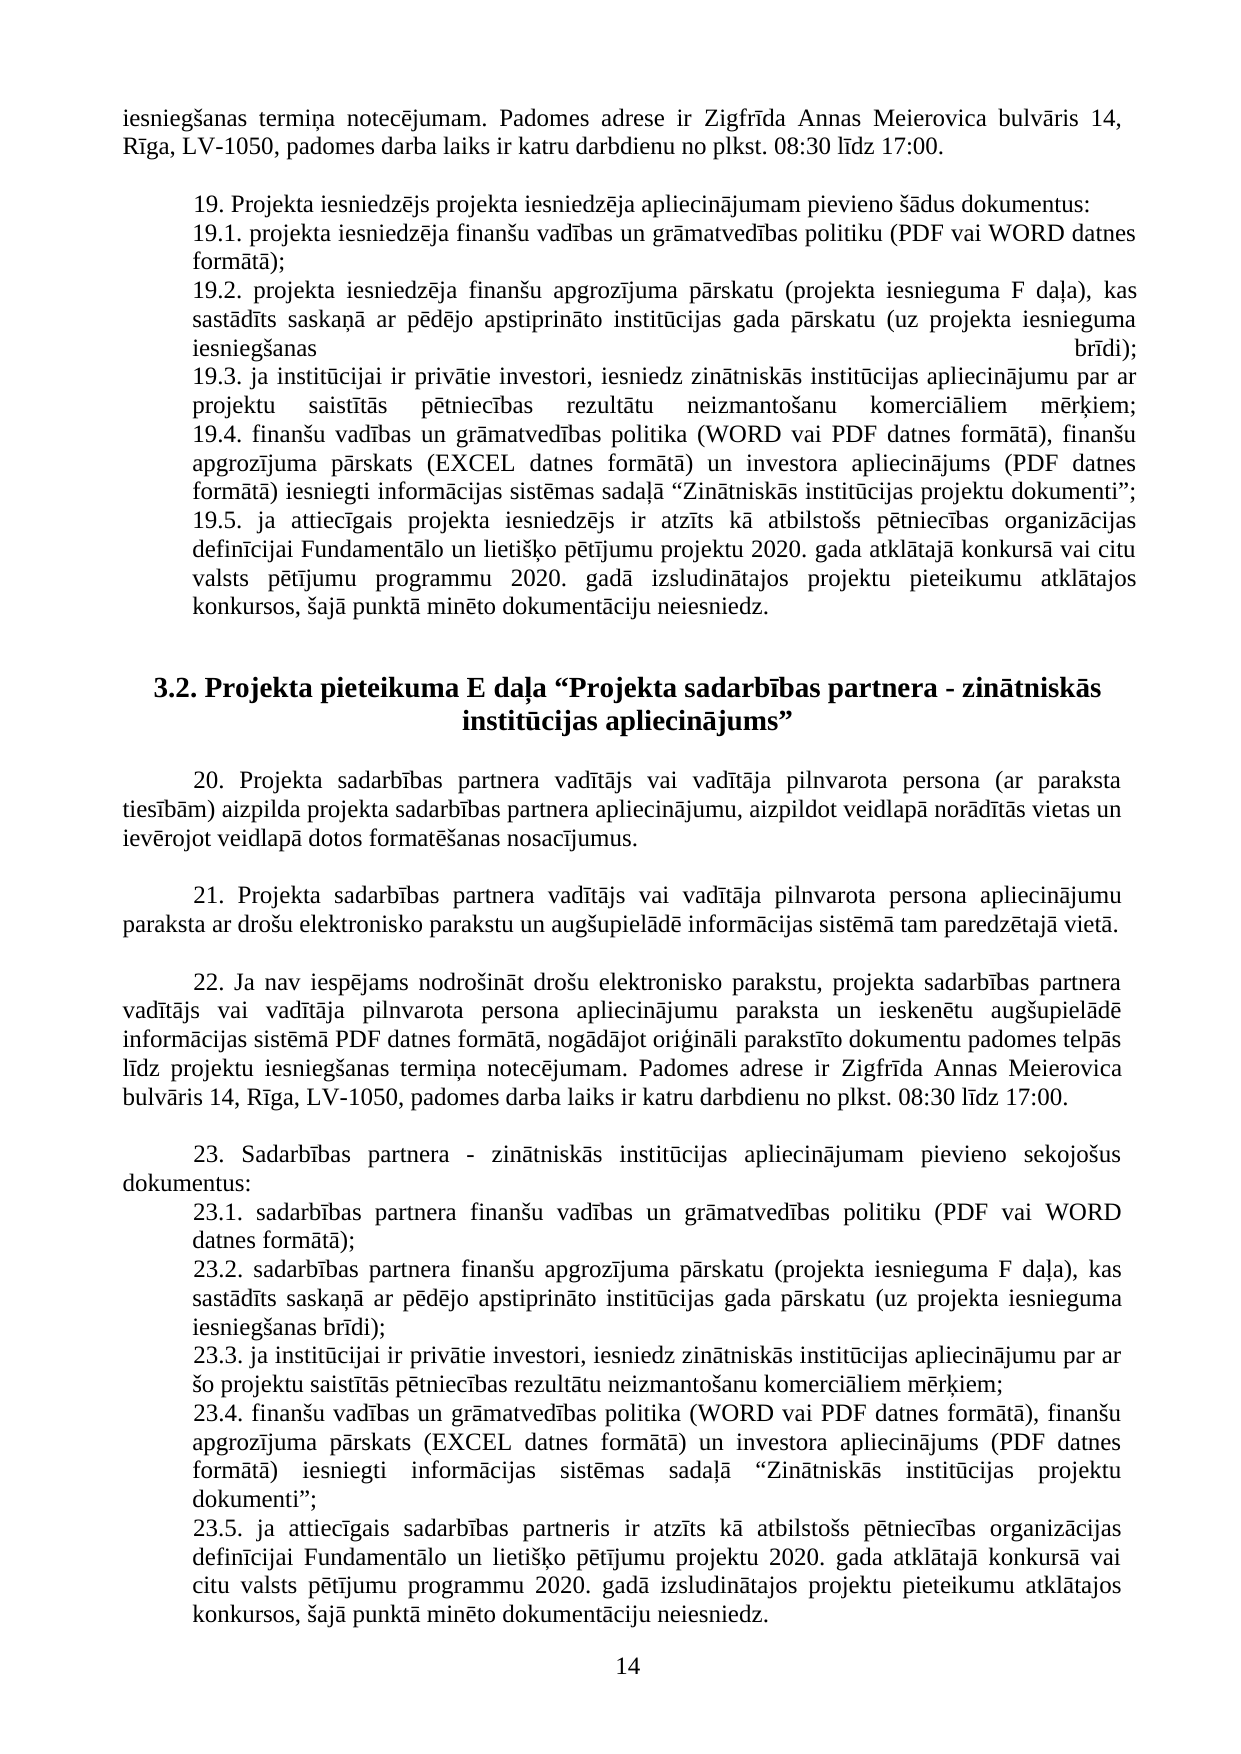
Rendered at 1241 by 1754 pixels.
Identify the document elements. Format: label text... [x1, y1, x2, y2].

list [122, 103, 1122, 160]
list 20. Projekta sadarbības partnera vadītājs vai vadītāja pilnvarota persona (ar paraksta tiesībām) aizpilda projekta sadarbības partnera apliecinājumu, aizpildot veidlapā norādītās vietas un ievērojot veidlapā dotos formatēšanas nosacījumus. [122, 766, 1122, 852]
list 23.4. finanšu vadības un grāmatvedības politika (WORD vai PDF datnes formātā), finanšu apgrozījuma pārskats (EXCEL datnes formātā) un investora apliecinājums (PDF datnes formātā) iesniegti informācijas sistēmas sadaļā “Zinātniskās institūcijas projektu dokumenti”; [192, 1398, 1122, 1513]
list 22. Ja nav iespējams nodrošināt drošu elektronisko parakstu, projekta sadarbības partnera vadītājs vai vadītāja pilnvarota persona apliecinājumu paraksta un ieskenētu augšupielādē informācijas sistēmā PDF datnes formātā, nogādājot oriģināli parakstīto dokumentu padomes telpās līdz projektu iesniegšanas termiņa notecējumam. Padomes adrese ir , padomes darba laiks ir katru darbdienu no plkst. 08:30 līdz 17:00. [122, 967, 1122, 1111]
text 19.1. projekta iesniedzēja finanšu vadības un grāmatvedības politiku (PDF vai WORD datnes formātā); 19.2. projekta iesniedzēja finanšu apgrozījuma pārskatu (projekta iesnieguma F daļa), kas sastādīts saskaņā ar pēdējo apstiprināto institūcijas gada pārskatu (uz projekta iesnieguma iesniegšanas brīdi); 19.3. ja institūcijai ir privātie investori, iesniedz zinātniskās institūcijas apliecinājumu par ar projektu saistītās pētniecības rezultātu neizmantošanu komerciāliem mērķiem; 19.4. finanšu vadības un grāmatvedības politika (WORD vai PDF datnes formātā), finanšu apgrozījuma pārskats (EXCEL datnes formātā) un investora apliecinājums (PDF datnes formātā) iesniegti informācijas sistēmas sadaļā “Zinātniskās institūcijas projektu dokumenti”; 19.5. . [192, 218, 1137, 620]
list 19. Projekta iesniedzējs projekta iesniedzēja apliecinājumam pievieno šādus dokumentus: [122, 189, 1122, 218]
list 23.3. ja institūcijai ir privātie investori, iesniedz zinātniskās institūcijas apliecinājumu par ar šo projektu saistītās pētniecības rezultātu neizmantošanu komerciāliem mērķiem; [192, 1341, 1122, 1398]
list 23.5. ja attiecīgais sadarbības partneris . [192, 1513, 1122, 1628]
list 23.2. sadarbības partnera finanšu apgrozījuma pārskatu (projekta iesnieguma F daļa), kas sastādīts saskaņā ar pēdējo apstiprināto institūcijas gada pārskatu (uz projekta iesnieguma iesniegšanas brīdi); [192, 1254, 1122, 1341]
list 23.1. sadarbības partnera finanšu vadības un grāmatvedības politiku (PDF vai WORD datnes formātā); [192, 1197, 1122, 1254]
list 23. Sadarbības partnera - zinātniskās institūcijas apliecinājumam pievieno sekojošus dokumentus: [122, 1139, 1122, 1197]
list 21. Projekta sadarbības partnera vadītājs vai vadītāja pilnvarota persona apliecinājumu paraksta ar drošu elektronisko parakstu un augšupielādē informācijas sistēmā tam paredzētajā vietā. [122, 881, 1122, 938]
subtitle 3.2. Projekta pieteikuma E daļa “Projekta sadarbības partnera - zinātniskās institūcijas apliecinājums” [118, 670, 1137, 737]
